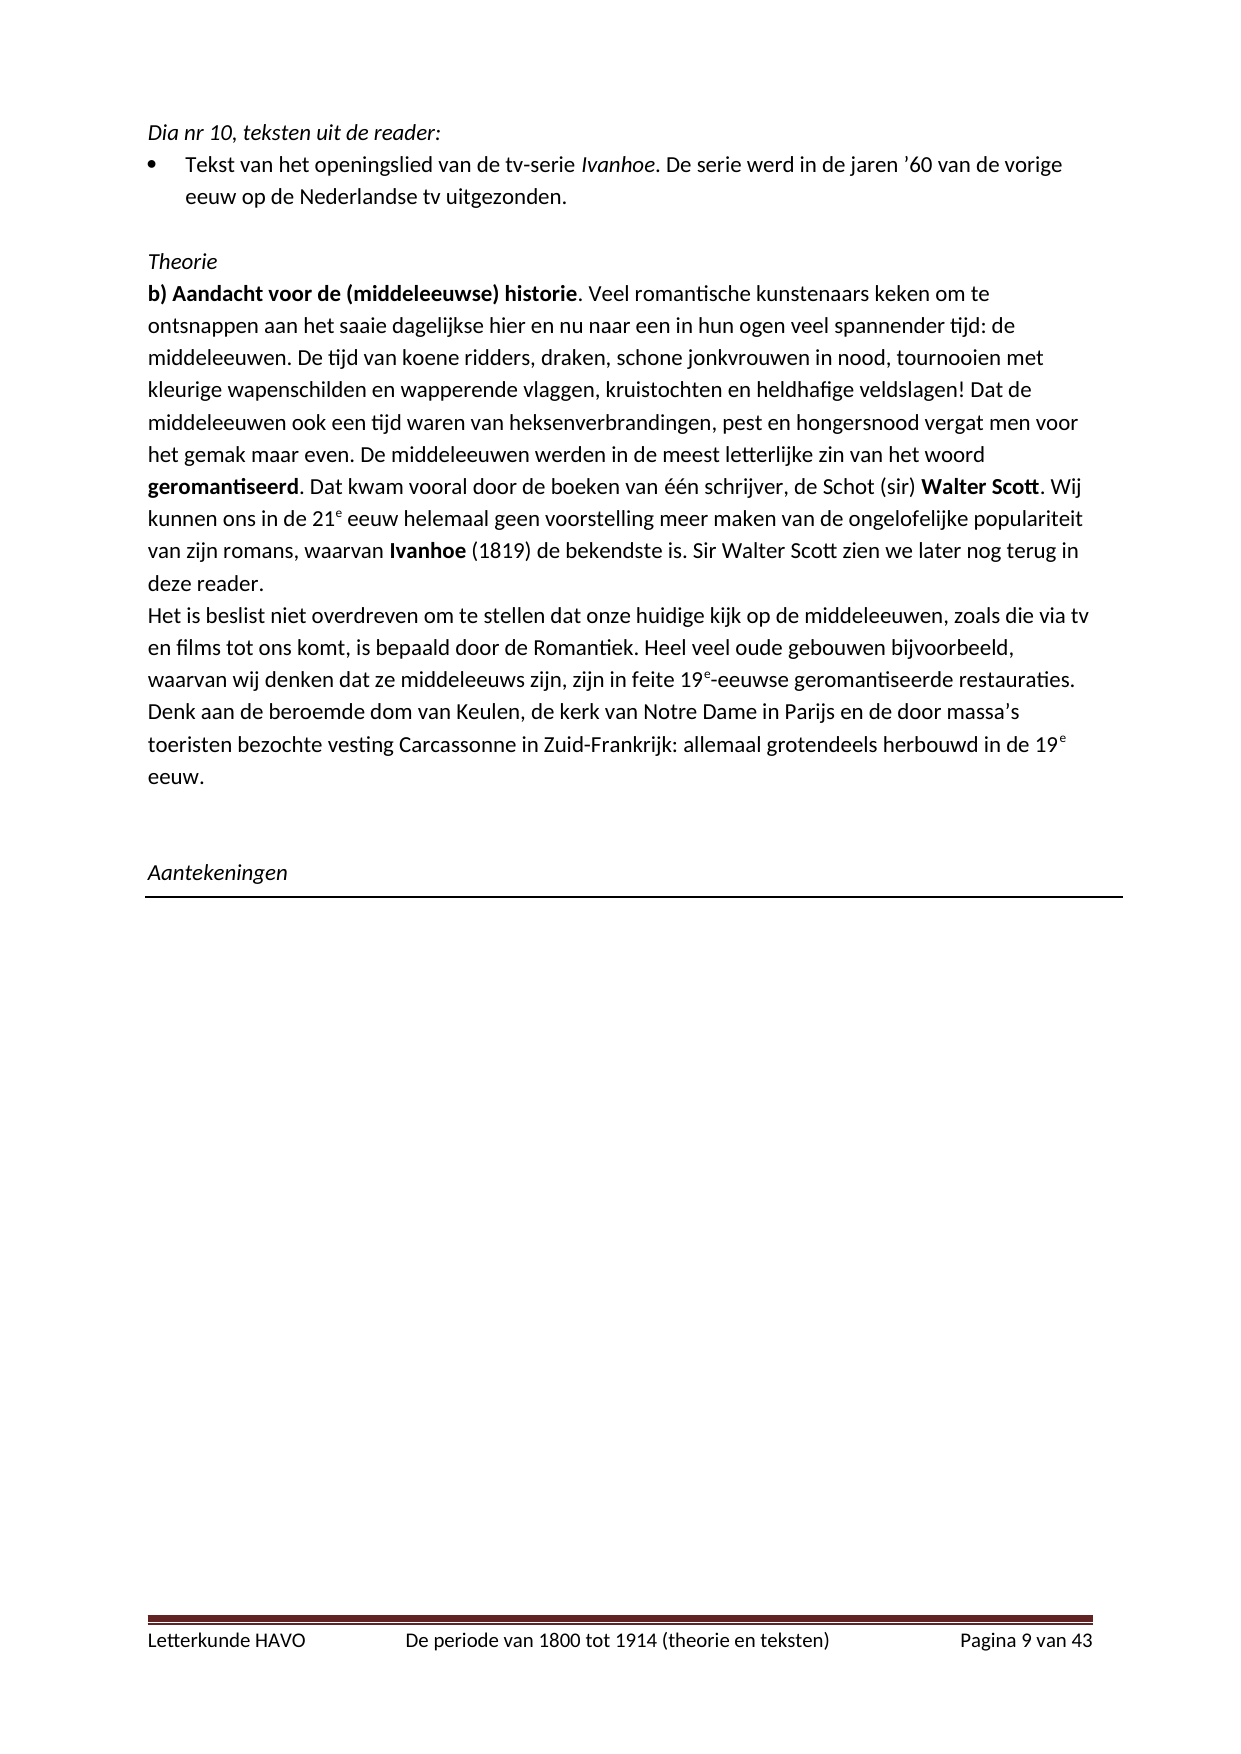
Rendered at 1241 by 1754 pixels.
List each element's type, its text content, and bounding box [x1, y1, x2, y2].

text Het is beslist niet overdreven om te stellen dat onze huidige kijk op de middeleeuwen, zoals die via tv en films tot ons komt, is bepaald door de Romantiek. Heel veel oude gebouwen bijvoorbeeld, waarvan wij denken dat ze middeleeuws zijn, zijn in feite 19e-eeuwse geromantiseerde restauraties. Denk aan de beroemde dom van Keulen, de kerk van Notre Dame in Parijs en de door massa’s toeristen bezochte vesting Carcassonne in Zuid-Frankrijk: allemaal grotendeels herbouwd in de 19e eeuw. [148, 601, 1093, 790]
text Dia nr 10, teksten uit de reader: [148, 118, 1093, 146]
text Aantekeningen [148, 858, 1093, 886]
list Tekst van het openingslied van de tv-serie Ivanhoe. De serie werd in de jaren ’60 van de vorige eeuw op de Nederlandse tv uitgezonden. [148, 150, 1093, 211]
text b) Aandacht voor de (middeleeuwse) historie. Veel romantische kunstenaars keken om te ontsnappen aan het saaie dagelijkse hier en nu naar een in hun ogen veel spannender tijd: de middeleeuwen. De tijd van koene ridders, draken, schone jonkvrouwen in nood, tournooien met kleurige wapenschilden en wapperende vlaggen, kruistochten en heldhafige veldslagen! Dat de middeleeuwen ook een tijd waren van heksenverbrandingen, pest en hongersnood vergat men voor het gemak maar even. De middeleeuwen werden in de meest letterlijke zin van het woord geromantiseerd. Dat kwam vooral door de boeken van één schrijver, de Schot (sir) Walter Scott. Wij kunnen ons in de 21e eeuw helemaal geen voorstelling meer maken van de ongelofelijke populariteit van zijn romans, waarvan Ivanhoe (1819) de bekendste is. Sir Walter Scott zien we later nog terug in deze reader. [148, 279, 1093, 597]
text Theorie [148, 247, 1093, 275]
